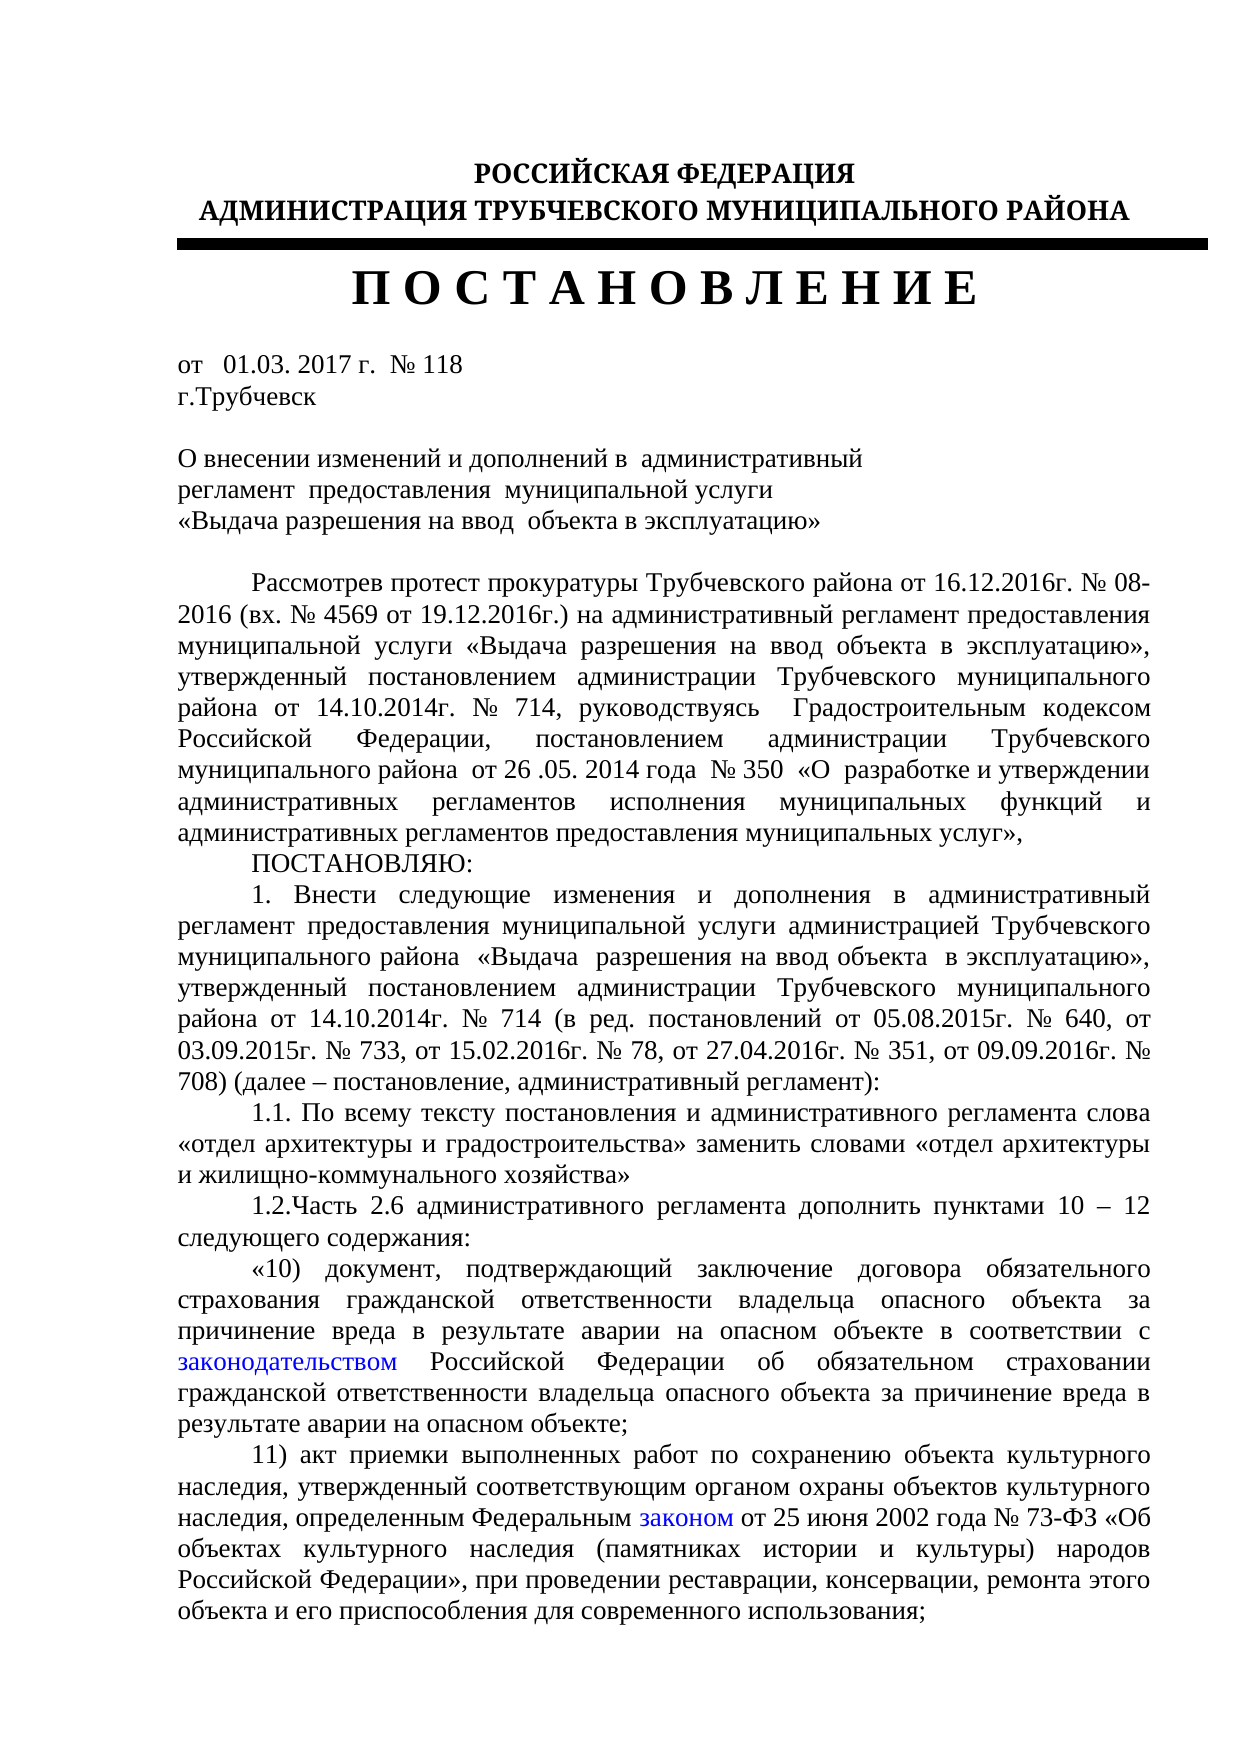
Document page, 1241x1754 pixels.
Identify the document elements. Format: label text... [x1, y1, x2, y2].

text «Выдача разрешения на ввод объекта в эксплуатацию» [177, 504, 1152, 535]
text от 01.03. 2017 г. № 118 [177, 348, 1152, 380]
text 11) акт приемки выполненных работ по сохранению объекта культурного наследия, утвержденный соответствующим органом охраны объектов культурного наследия, определенным Федеральным законом от 25 июня 2002 года № 73-ФЗ «Об объектах культурного наследия (памятниках истории и культуры) народов Российской Федерации», при проведении реставрации, консервации, ремонта этого объекта и его приспособления для современного использования; [177, 1439, 1152, 1626]
text РОССИЙСКАЯ ФЕДЕРАЦИЯ [177, 155, 1152, 192]
text 1.1. По всему тексту постановления и административного регламента слова «отдел архитектуры и градостроительства» заменить словами «отдел архитектуры и жилищно-коммунального хозяйства» [177, 1096, 1152, 1189]
text ПОСТАНОВЛЯЮ: [177, 847, 1152, 878]
text г.Трубчевск [177, 380, 1152, 411]
text 1. Внести следующие изменения и дополнения в административный регламент предоставления муниципальной услуги администрацией Трубчевского муниципального района «Выдача разрешения на ввод объекта в эксплуатацию», утвержденный постановлением администрации Трубчевского муниципального района от 14.10.2014г. № 714 (в ред. постановлений от 05.08.2015г. № 640, от 03.09.2015г. № 733, от 15.02.2016г. № 78, от 27.04.2016г. № 351, от 09.09.2016г. № 708) (далее – постановление, административный регламент): [177, 878, 1152, 1096]
text «10) документ, подтверждающий заключение договора обязательного страхования гражданской ответственности владельца опасного объекта за причинение вреда в результате аварии на опасном объекте в соответствии с законодательством Российской Федерации об обязательном страховании гражданской ответственности владельца опасного объекта за причинение вреда в результате аварии на опасном объекте; [177, 1252, 1152, 1439]
text О внесении изменений и дополнений в административный [177, 442, 1152, 473]
text АДМИНИСТРАЦИЯ ТРУБЧЕВСКОГО МУНИЦИПАЛЬНОГО РАЙОНА [177, 192, 1152, 229]
text Рассмотрев протест прокуратуры Трубчевского района от 16.12.2016г. № 08-2016 (вх. № 4569 от 19.12.2016г.) на административный регламент предоставления муниципальной услуги «Выдача разрешения на ввод объекта в эксплуатацию», утвержденный постановлением администрации Трубчевского муниципального района от 14.10.2014г. № 714, руководствуясь Градостроительным кодексом Российской Федерации, постановлением администрации Трубчевского муниципального района от 26 .05. 2014 года № 350 «О разработке и утверждении административных регламентов исполнения муниципальных функций и административных регламентов предоставления муниципальных услуг», [177, 567, 1152, 847]
text регламент предоставления муниципальной услуги [177, 473, 1152, 504]
text П О С Т А Н О В Л Е Н И Е [177, 257, 1152, 315]
text 1.2.Часть 2.6 административного регламента дополнить пунктами 10 – 12 следующего содержания: [177, 1189, 1152, 1252]
